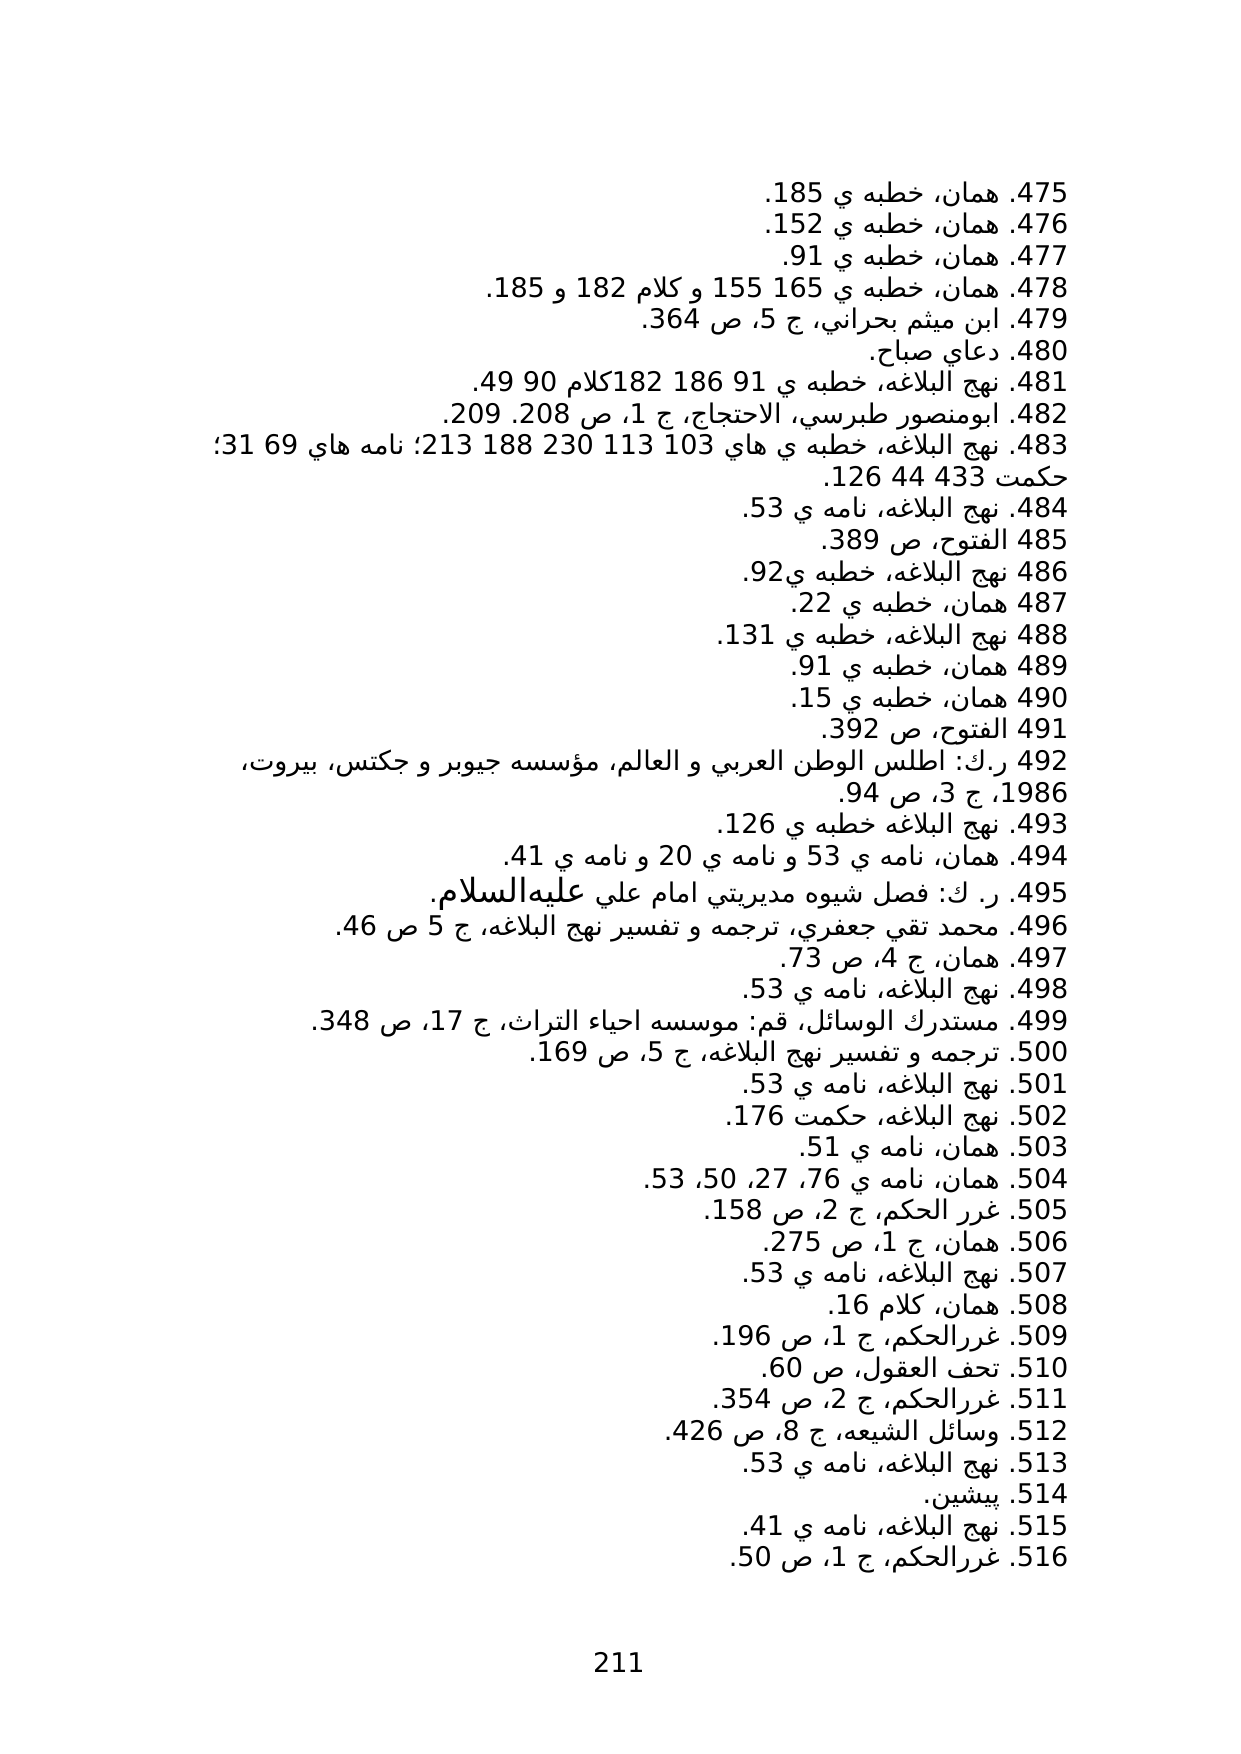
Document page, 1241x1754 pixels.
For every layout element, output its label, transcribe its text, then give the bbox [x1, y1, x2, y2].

text 511. غررالحكم، ج 2، ص 354. [169, 1384, 1069, 1415]
text 501. نهج البلاغه، نامه ي 53. [169, 1068, 1069, 1100]
text 477. همان، خطبه ي 91. [169, 240, 1069, 272]
text 502. نهج البلاغه، حكمت 176. [169, 1100, 1069, 1131]
text 483. نهج البلاغه، خطبه ي هاي 103 113 230 188 213؛ نامه هاي 69 31؛ حكمت 433 44 126. [169, 430, 1069, 493]
text 504. همان، نامه ي 76، 27، 50، 53. [169, 1163, 1069, 1194]
text 484. نهج البلاغه، نامه ي 53. [169, 493, 1069, 524]
text 491 الفتوح، ص 392. [169, 714, 1069, 745]
text 481. نهج البلاغه، خطبه ي 91 186 182كلام 90 49. [169, 367, 1069, 398]
text 486 نهج البلاغه، خطبه ي92. [169, 556, 1069, 587]
text 499. مستدرك الوسائل، قم: موسسه احياء التراث، ج 17، ص 348. [169, 1005, 1069, 1037]
text 492 ر.ك: اطلس الوطن العربي و العالم، مؤسسه جيوبر و جكتس، بيروت، 1986، ج 3، ص 94. [169, 745, 1069, 808]
text 508. همان، كلام 16. [169, 1289, 1069, 1321]
text 489 همان، خطبه ي 91. [169, 651, 1069, 682]
text 500. ترجمه و تفسير نهج البلاغه، ج 5، ص 169. [169, 1037, 1069, 1068]
text 512. وسائل الشيعه، ج 8، ص 426. [169, 1415, 1069, 1447]
text 506. همان، ج 1، ص 275. [169, 1226, 1069, 1258]
text 490 همان، خطبه ي 15. [169, 682, 1069, 714]
text 510. تحف العقول، ص 60. [169, 1352, 1069, 1384]
text 497. همان، ج 4، ص 73. [169, 942, 1069, 973]
text 482. ابومنصور طبرسي، الاحتجاج، ج 1، ص 208. 209. [169, 398, 1069, 430]
text 514. پيشين. [169, 1478, 1069, 1510]
text 496. محمد تقي جعفري، ترجمه و تفسير نهج البلاغه، ج 5 ص 46. [169, 910, 1069, 942]
text 516. غررالحكم، ج 1، ص 50. [169, 1542, 1069, 1573]
text 509. غررالحكم، ج 1، ص 196. [169, 1321, 1069, 1352]
text 479. ابن ميثم بحراني، ج 5، ص 364. [169, 303, 1069, 335]
text 507. نهج البلاغه، نامه ي 53. [169, 1258, 1069, 1289]
text 515. نهج البلاغه، نامه ي 41. [169, 1510, 1069, 1542]
text 478. همان، خطبه ي 165 155 و كلام 182 و 185. [169, 272, 1069, 303]
text 493. نهج البلاغه خطبه ي 126. [169, 808, 1069, 840]
text 503. همان، نامه ي 51. [169, 1131, 1069, 1163]
text 505. غرر الحكم، ج 2، ص 158. [169, 1194, 1069, 1226]
text 476. همان، خطبه ي 152. [169, 209, 1069, 240]
text 488 نهج البلاغه، خطبه ي 131. [169, 619, 1069, 651]
text 475. همان، خطبه ي 185. [169, 177, 1069, 209]
text 494. همان، نامه ي 53 و نامه ي 20 و نامه ي 41. [169, 840, 1069, 872]
text 480. دعاي صباح. [169, 335, 1069, 367]
text 485 الفتوح، ص 389. [169, 524, 1069, 556]
text 495. ر. ك: فصل شيوه مديريتي امام علي عليه‌السلام. [169, 872, 1069, 910]
text 487 همان، خطبه ي 22. [169, 587, 1069, 619]
text 498. نهج البلاغه، نامه ي 53. [169, 973, 1069, 1005]
text 513. نهج البلاغه، نامه ي 53. [169, 1447, 1069, 1478]
